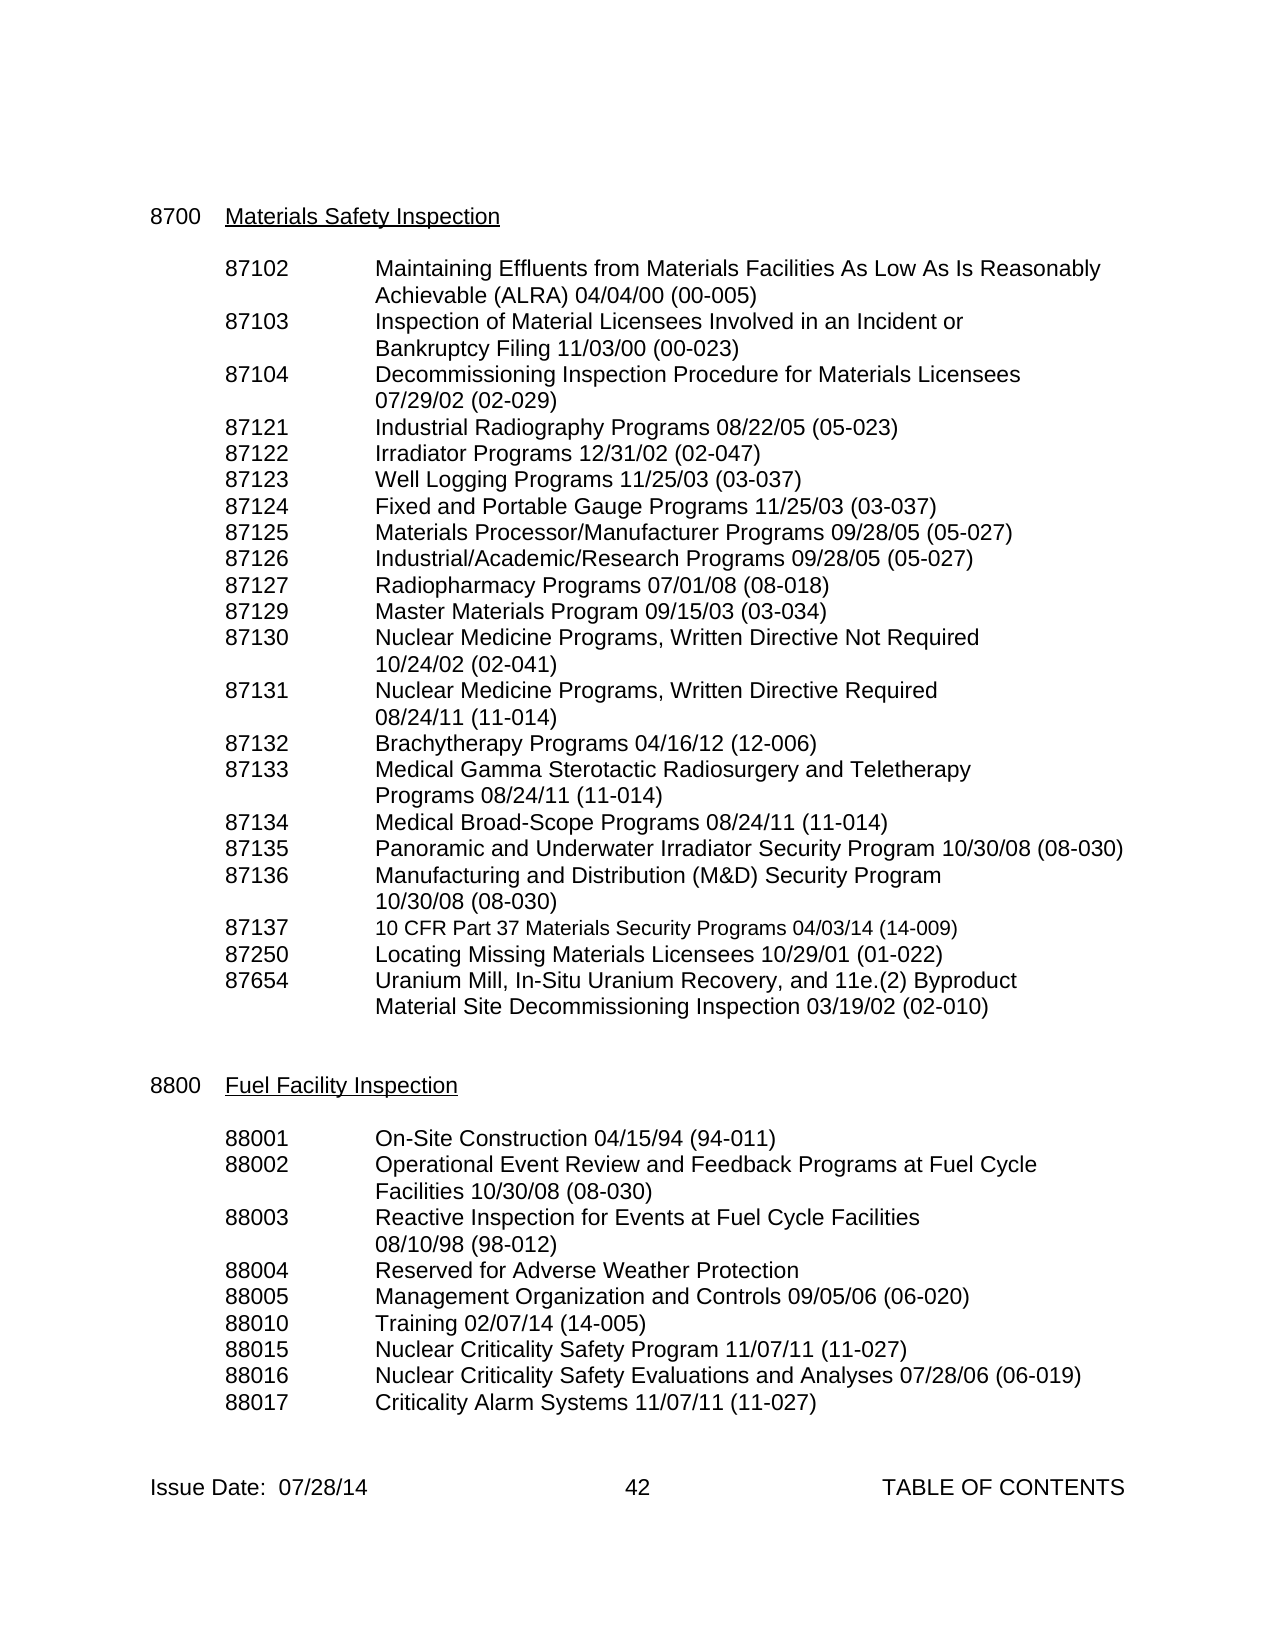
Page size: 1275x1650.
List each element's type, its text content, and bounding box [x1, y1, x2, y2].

text 87131 Nuclear Medicine Programs, Written Directive Required [150, 677, 1125, 703]
text 88004 Reserved for Adverse Weather Protection [150, 1257, 1125, 1283]
text 87135 Panoramic and Underwater Irradiator Security Program 10/30/08 (08-030) [150, 835, 1125, 862]
text 87132 Brachytherapy Programs 04/16/12 (12-006) [150, 730, 1125, 756]
text 87127 Radiopharmacy Programs 07/01/08 (08-018) [150, 572, 1125, 598]
text 87126 Industrial/Academic/Research Programs 09/28/05 (05-027) [150, 545, 1125, 572]
text 87122 Irradiator Programs 12/31/02 (02-047) [150, 440, 1125, 466]
text 88005 Management Organization and Controls 09/05/06 (06-020) [225, 1283, 1125, 1309]
text 87124 Fixed and Portable Gauge Programs 11/25/03 (03-037) [150, 493, 1125, 519]
text 8800 Fuel Facility Inspection [150, 1072, 1125, 1099]
text Material Site Decommissioning Inspection 03/19/02 (02-010) [150, 993, 1125, 1020]
text 88003 Reactive Inspection for Events at Fuel Cycle Facilities [150, 1204, 1125, 1231]
text 87250 Locating Missing Materials Licensees 10/29/01 (01-022) [150, 941, 1125, 967]
text 08/10/98 (98-012) [150, 1231, 1125, 1257]
text 10/30/08 (08-030) [375, 888, 1125, 914]
text 88017 Criticality Alarm Systems 11/07/11 (11-027) [150, 1389, 1125, 1415]
text 07/29/02 (02-029) [150, 387, 1125, 413]
text 10/24/02 (02-041) [150, 651, 1125, 677]
text 87123 Well Logging Programs 11/25/03 (03-037) [150, 466, 1125, 493]
text 08/24/11 (11-014) [150, 703, 1125, 730]
text 87121 Industrial Radiography Programs 08/22/05 (05-023) [150, 413, 1125, 440]
text 87137 10 CFR Part 37 Materials Security Programs 04/03/14 (14-009) [150, 914, 1125, 941]
text 87125 Materials Processor/Manufacturer Programs 09/28/05 (05-027) [150, 519, 1125, 545]
text 87130 Nuclear Medicine Programs, Written Directive Not Required [150, 624, 1125, 651]
text 8700 Materials Safety Inspection [150, 203, 1125, 229]
text 88010 Training 02/07/14 (14-005) [150, 1309, 1125, 1336]
text Bankruptcy Filing 11/03/00 (00-023) [150, 334, 1125, 361]
text 87102 Maintaining Effluents from Materials Facilities As Low As Is Reasonably Achievable (ALRA) 04/04/00 (00-005) [150, 255, 1125, 308]
text 88016 Nuclear Criticality Safety Evaluations and Analyses 07/28/06 (06-019) [150, 1362, 1125, 1389]
text Programs 08/24/11 (11-014) [150, 782, 1125, 809]
text 87133 Medical Gamma Sterotactic Radiosurgery and Teletherapy [150, 756, 1125, 782]
text 88001 On-Site Construction 04/15/94 (94-011) [150, 1125, 1125, 1151]
text 87103 Inspection of Material Licensees Involved in an Incident or [150, 308, 1125, 334]
text 87136 Manufacturing and Distribution (M&D) Security Program [225, 862, 1125, 888]
text 87104 Decommissioning Inspection Procedure for Materials Licensees [150, 361, 1125, 387]
text 87129 Master Materials Program 09/15/03 (03-034) [150, 598, 1125, 624]
text 87654 Uranium Mill, In-Situ Uranium Recovery, and 11e.(2) Byproduct [150, 967, 1125, 993]
text 87134 Medical Broad-Scope Programs 08/24/11 (11-014) [150, 809, 1125, 835]
text 88015 Nuclear Criticality Safety Program 11/07/11 (11-027) [150, 1336, 1125, 1362]
text 88002 Operational Event Review and Feedback Programs at Fuel Cycle Facilities 10/30/08 (08-030) [150, 1151, 1125, 1204]
